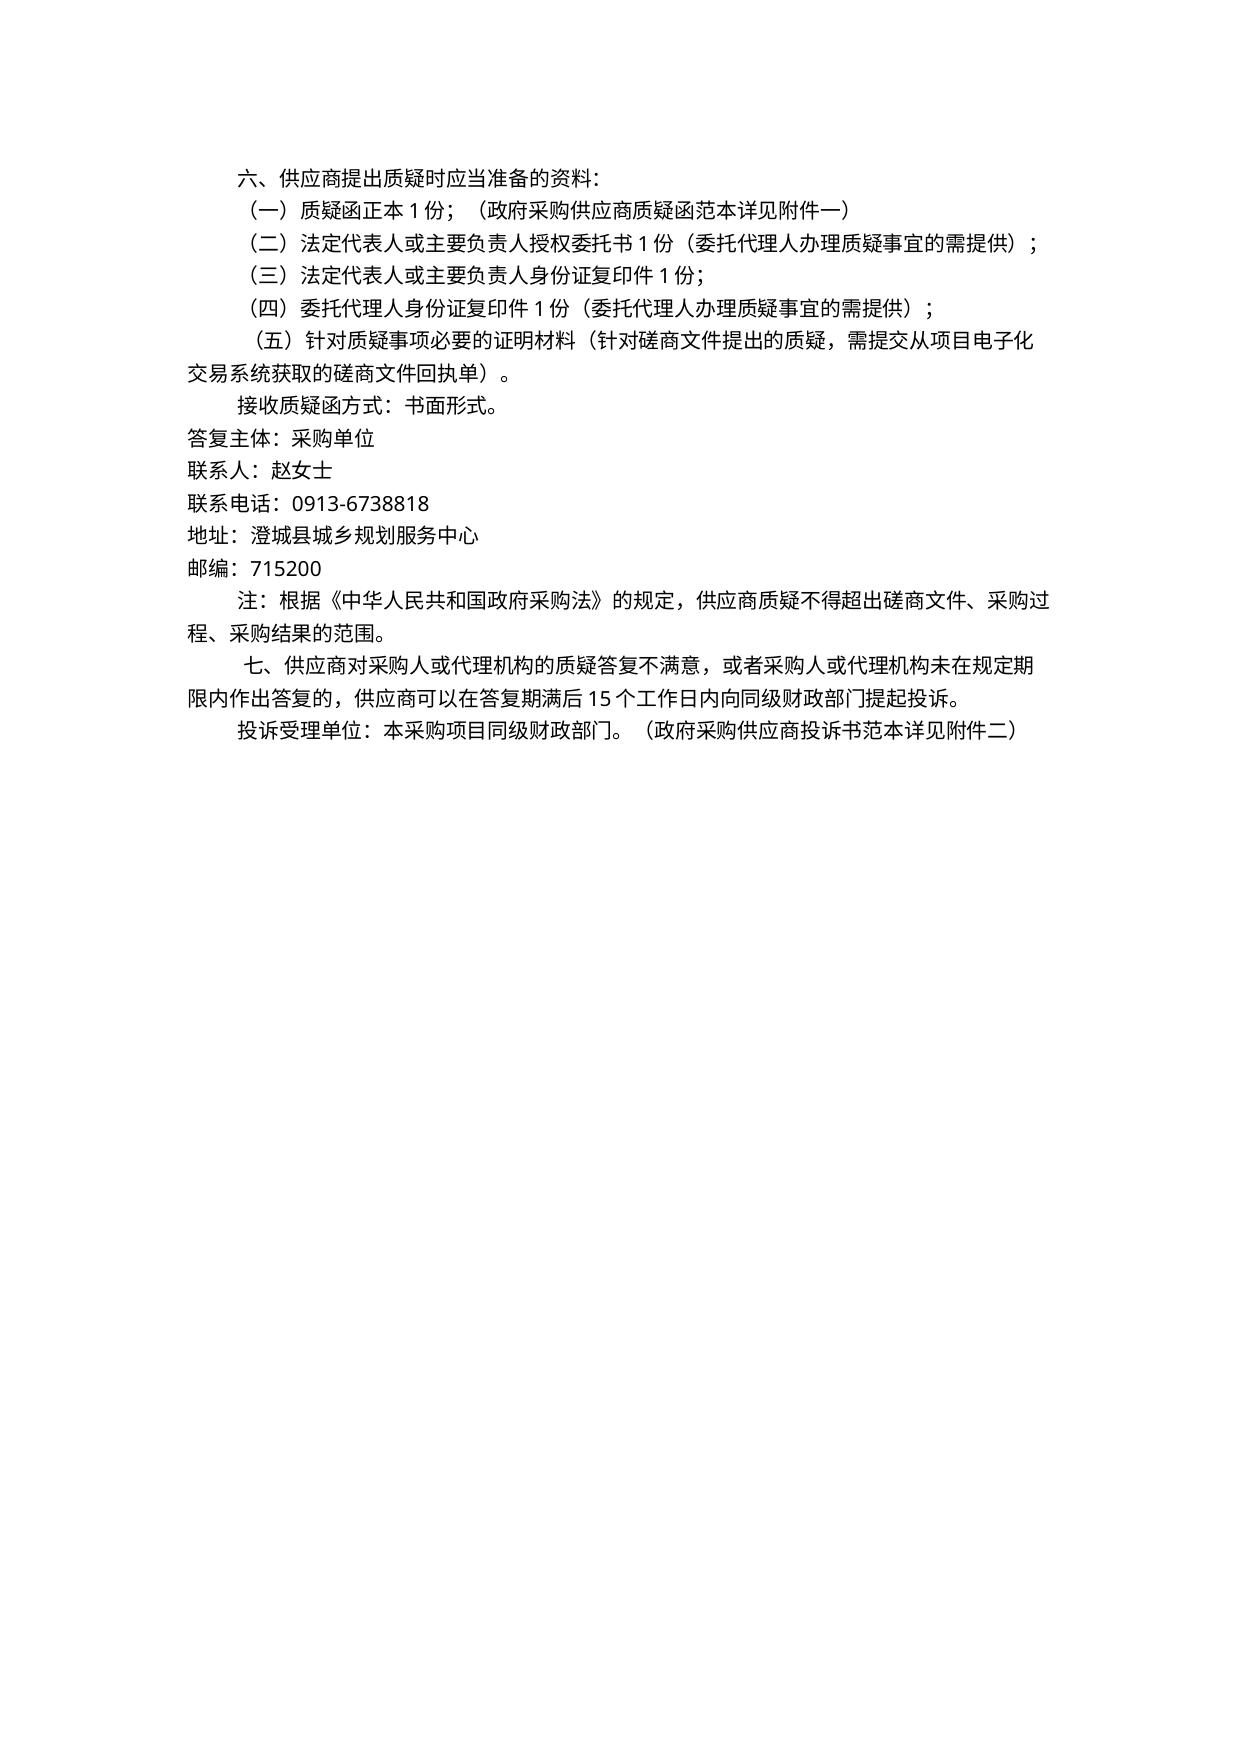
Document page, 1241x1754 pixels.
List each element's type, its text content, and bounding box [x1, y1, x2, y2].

text （三）法定代表人或主要负责人身份证复印件1份； [187, 259, 1053, 292]
text 邮编：715200 [187, 552, 1053, 584]
text 六、供应商提出质疑时应当准备的资料： [187, 162, 1053, 194]
text （五）针对质疑事项必要的证明材料（针对磋商文件提出的质疑，需提交从项目电子化交易系统获取的磋商文件回执单）。 [187, 324, 1053, 389]
text 联系人：赵女士 [187, 454, 1053, 487]
text 投诉受理单位：本采购项目同级财政部门。（政府采购供应商投诉书范本详见附件二） [187, 714, 1053, 747]
text （二）法定代表人或主要负责人授权委托书1份（委托代理人办理质疑事宜的需提供）； [187, 227, 1053, 259]
text 答复主体：采购单位 [187, 422, 1053, 454]
text 接收质疑函方式：书面形式。 [187, 389, 1053, 422]
text （四）委托代理人身份证复印件1份（委托代理人办理质疑事宜的需提供）； [187, 292, 1053, 324]
text 联系电话：0913-6738818 [187, 487, 1053, 519]
text 注：根据《中华人民共和国政府采购法》的规定，供应商质疑不得超出磋商文件、采购过程、采购结果的范围。 [187, 584, 1053, 649]
text （一）质疑函正本1份；（政府采购供应商质疑函范本详见附件一） [187, 194, 1053, 227]
text 七、供应商对采购人或代理机构的质疑答复不满意，或者采购人或代理机构未在规定期限内作出答复的，供应商可以在答复期满后15个工作日内向同级财政部门提起投诉。 [187, 649, 1053, 714]
text 地址：澄城县城乡规划服务中心 [187, 519, 1053, 552]
